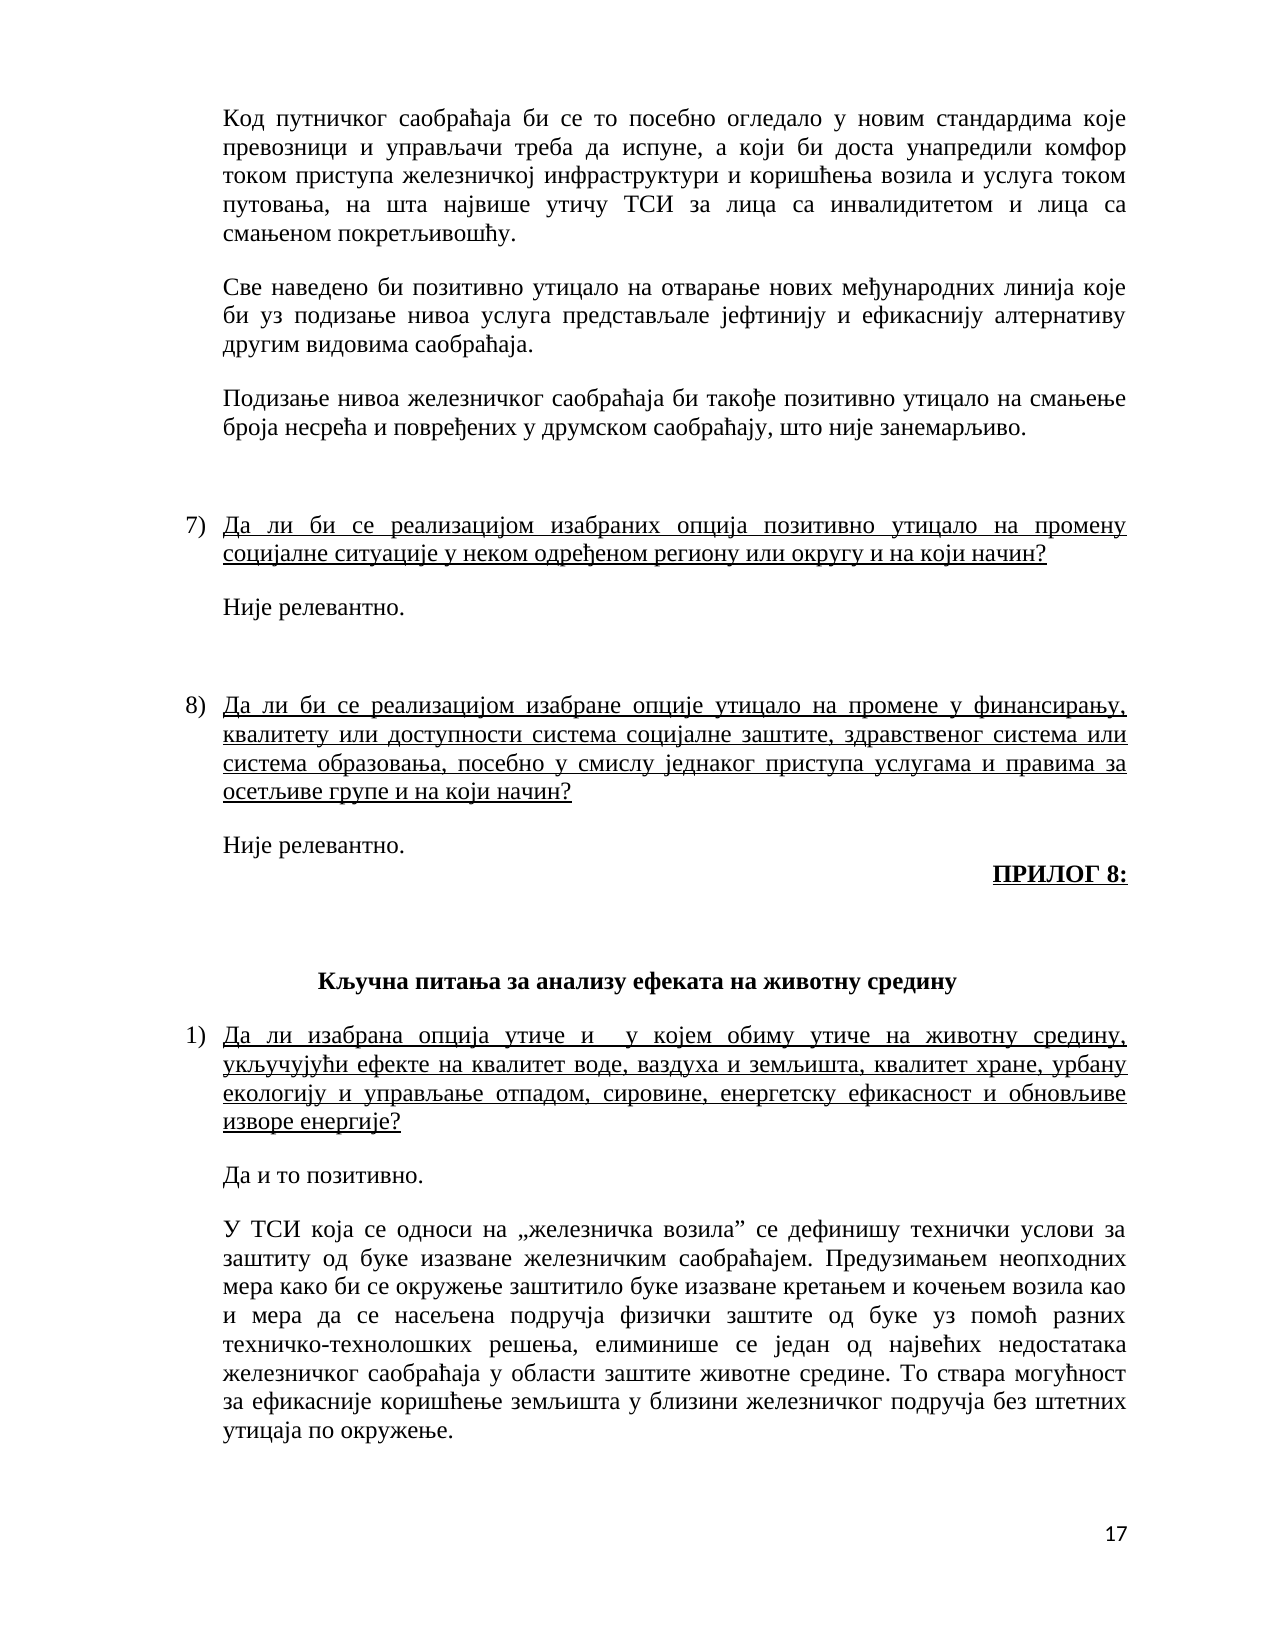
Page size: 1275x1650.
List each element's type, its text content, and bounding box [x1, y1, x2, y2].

text Све наведено би позитивно утицало на отварање нових међународних линија које би уз подизање нивоа услуга представљале јефтинију и ефикаснију алтернативу другим видовима саобраћаја. [223, 272, 1127, 358]
text Код путничког саобраћаја би се то посебно огледало у новим стандардима које превозници и управљачи треба да испуне, а који би доста унапредили комфор током приступа железничкој инфраструктури и коришћења возила и услуга током путовања, на шта највише утичу ТСИ за лица са инвалидитетом и лица са смањеном покретљивошћу. [223, 103, 1127, 247]
text У ТСИ која се односи на „железничка возила” се дефинишу технички услови за заштиту од буке изазване железничким саобраћајем. Предузимањем неопходних мера како би се окружење заштитило буке изазване кретањем и кочењем возила као и мера да се насељена подручја физички заштите од буке уз помоћ разних техничко-технолошких решења, елиминише се један од највећих недостатака железничког саобраћаја у области заштите животне средине. То ствара могућност за ефикасније коришћење земљишта у близини железничког подручја без штетних утицаја по окружење. [223, 1214, 1127, 1444]
list Да ли изабрана опција утиче и у којем обиму утиче на животну средину, укључујући ефекте на квалитет воде, ваздуха и земљишта, квалитет хране, урбану екологију и управљање отпадом, сировине, енергетску ефикасност и обновљиве изворе енергије? [185, 1020, 1127, 1135]
text Да и то позитивно. [223, 1160, 1127, 1189]
list Да ли би се реализацијом изабраних опција позитивно утицало на промену социјалне ситуације у неком одређеном региону или округу и на који начин? [185, 510, 1127, 567]
text Није релевантно. [223, 830, 1127, 859]
text ПРИЛОГ 8: [148, 859, 1127, 888]
text Кључна питања за анализу ефеката на животну средину [148, 966, 1127, 995]
text Није релевантно. [223, 592, 1127, 621]
text Подизање нивоа железничког саобраћаја би такође позитивно утицало на смањење броја несрећа и повређених у друмском саобраћају, што није занемарљиво. [223, 383, 1127, 441]
list Да ли би се реализацијом изабране опције утицало на промене у финансирању, квалитету или доступности система социјалне заштите, здравственог система или система образовања, посебно у смислу једнаког приступа услугама и правима за осетљиве групе и на који начин? [185, 690, 1127, 805]
